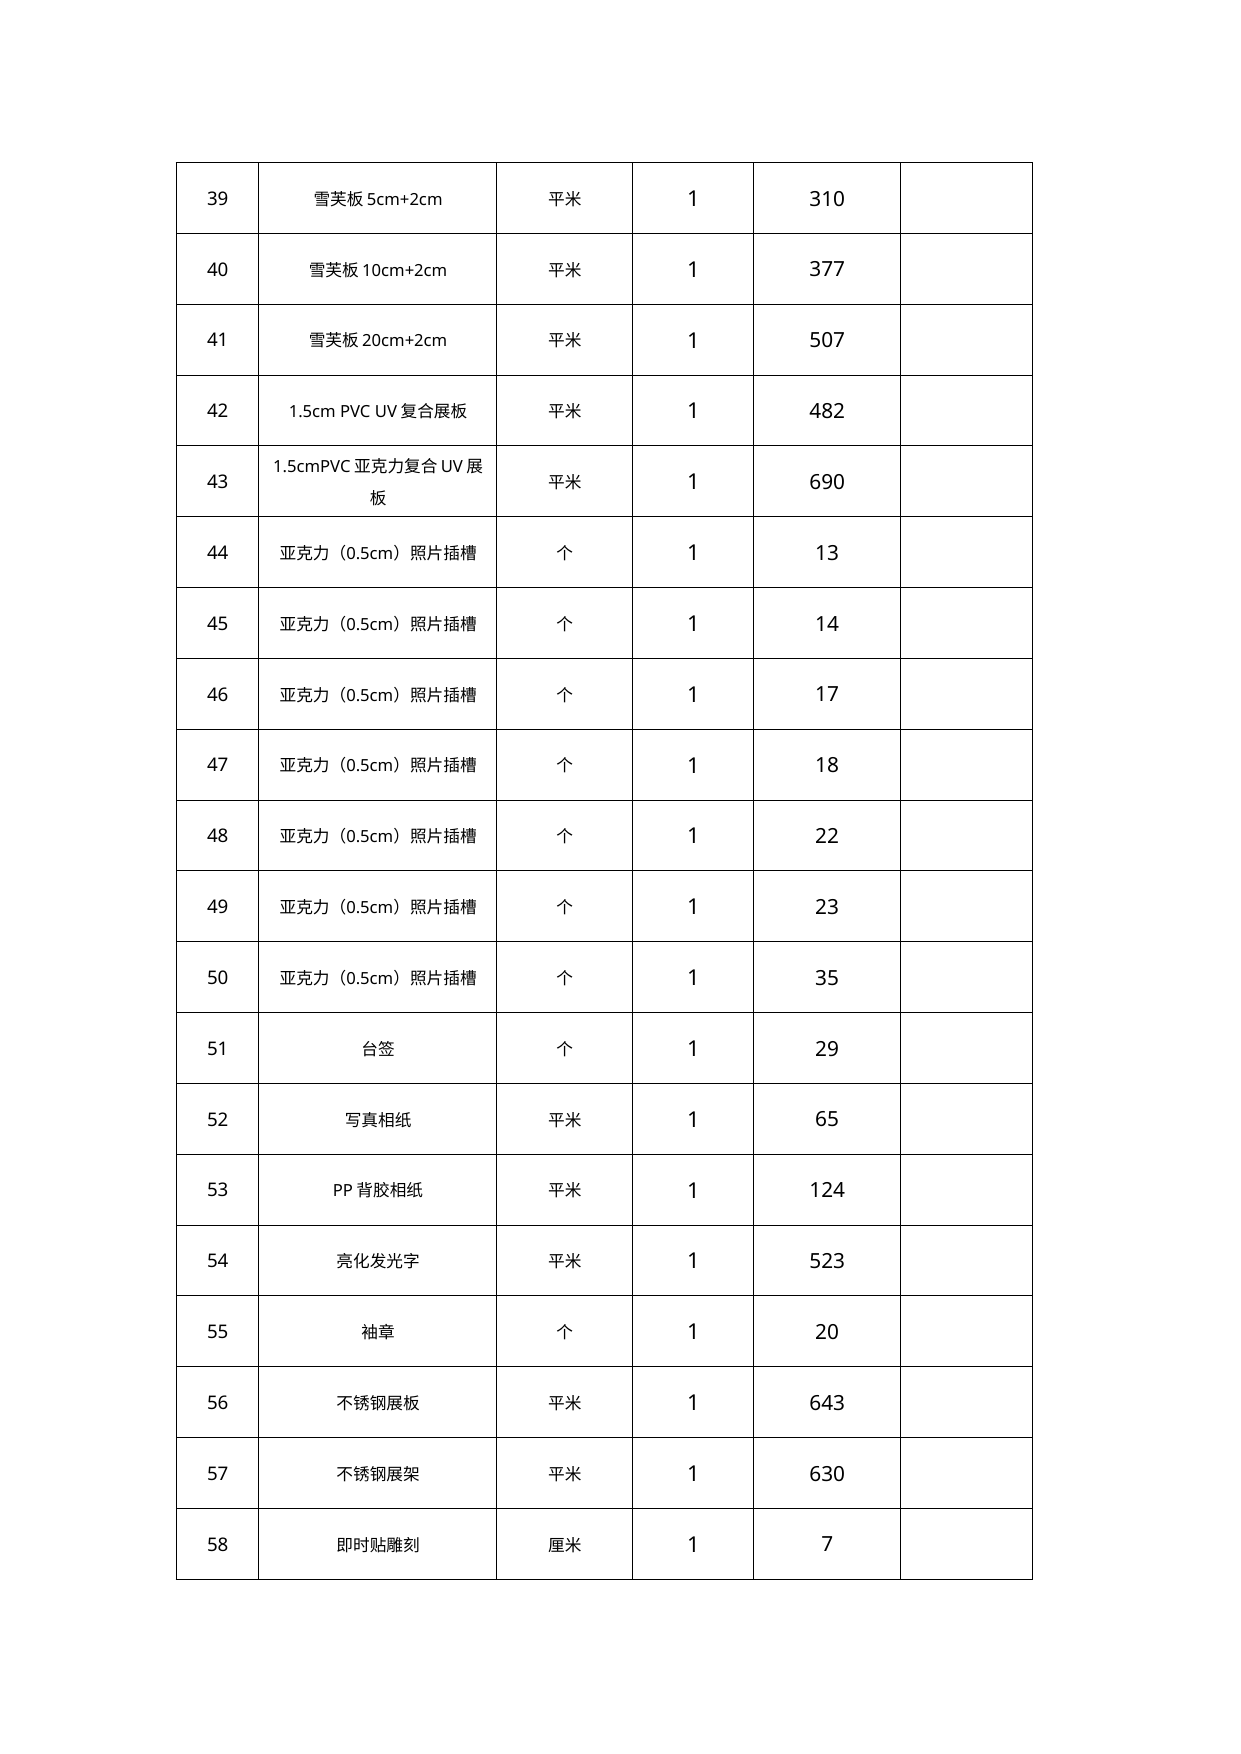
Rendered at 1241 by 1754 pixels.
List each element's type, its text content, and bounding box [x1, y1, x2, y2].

table_cell [177, 1084, 258, 1154]
table_cell PP背胶相纸 [259, 1155, 496, 1224]
table_cell 亮化发光字 [259, 1226, 496, 1295]
table_cell 1 [633, 659, 753, 729]
table_cell 523 [754, 1226, 900, 1295]
table_cell 写真相纸 [259, 1084, 496, 1154]
table_cell 1 [633, 1438, 753, 1508]
table_cell [901, 588, 1032, 658]
table_cell 袖章 [259, 1296, 496, 1366]
table_cell [177, 163, 258, 233]
table_cell 1 [633, 730, 753, 799]
table_cell 个 [497, 1013, 632, 1083]
table_cell [901, 659, 1032, 729]
table_cell [177, 1438, 258, 1508]
table_cell 平米 [497, 376, 632, 445]
table_cell 个 [497, 942, 632, 1012]
table_cell [177, 376, 258, 445]
table_cell [901, 1084, 1032, 1154]
table_cell 14 [754, 588, 900, 658]
table_cell 厘米 [497, 1509, 632, 1579]
table_cell 亚克力（0.5cm）照片插槽 [259, 588, 496, 658]
table_cell 1 [633, 163, 753, 233]
table_cell 平米 [497, 163, 632, 233]
table_cell 雪芙板10cm+2cm [259, 234, 496, 304]
table_cell 平米 [497, 1155, 632, 1224]
table_cell 1 [633, 234, 753, 304]
table_cell [177, 588, 258, 658]
table_cell 即时贴雕刻 [259, 1509, 496, 1579]
table_cell [901, 1013, 1032, 1083]
table_cell 平米 [497, 305, 632, 374]
table_cell 18 [754, 730, 900, 799]
table_cell 1 [633, 1013, 753, 1083]
table_cell 1 [633, 588, 753, 658]
table_cell 310 [754, 163, 900, 233]
table_cell 1 [633, 1296, 753, 1366]
table_cell [177, 659, 258, 729]
table_cell [177, 942, 258, 1012]
table_cell [177, 446, 258, 516]
table_cell 亚克力（0.5cm）照片插槽 [259, 942, 496, 1012]
table_cell 482 [754, 376, 900, 445]
table_cell [901, 1509, 1032, 1579]
table_cell 亚克力（0.5cm）照片插槽 [259, 730, 496, 799]
table_cell [901, 1226, 1032, 1295]
table_cell 1 [633, 305, 753, 374]
table_cell 平米 [497, 1438, 632, 1508]
table_cell 690 [754, 446, 900, 516]
table_cell 平米 [497, 1084, 632, 1154]
table_cell 29 [754, 1013, 900, 1083]
table_cell 13 [754, 517, 900, 587]
table_cell 377 [754, 234, 900, 304]
table_cell [901, 730, 1032, 799]
table_cell [177, 801, 258, 870]
table_cell [901, 305, 1032, 374]
table_cell [177, 234, 258, 304]
table_cell [901, 1367, 1032, 1437]
table_cell [177, 1155, 258, 1224]
table_cell 1.5cm PVC UV复合展板 [259, 376, 496, 445]
table_cell 1 [633, 942, 753, 1012]
table_cell [177, 517, 258, 587]
table_cell 不锈钢展板 [259, 1367, 496, 1437]
table_cell 1 [633, 1084, 753, 1154]
table_cell 平米 [497, 1367, 632, 1437]
table_cell 雪芙板5cm+2cm [259, 163, 496, 233]
table_cell 7 [754, 1509, 900, 1579]
table_cell 亚克力（0.5cm）照片插槽 [259, 871, 496, 941]
table_cell 平米 [497, 1226, 632, 1295]
table_cell 个 [497, 1296, 632, 1366]
table_cell 35 [754, 942, 900, 1012]
table_cell 个 [497, 730, 632, 799]
table_cell 亚克力（0.5cm）照片插槽 [259, 659, 496, 729]
table_cell 平米 [497, 234, 632, 304]
table_cell 个 [497, 659, 632, 729]
table_cell 630 [754, 1438, 900, 1508]
table_cell [901, 376, 1032, 445]
table_cell [901, 871, 1032, 941]
table_cell [177, 730, 258, 799]
table_cell [901, 801, 1032, 870]
table_cell 17 [754, 659, 900, 729]
table_cell 个 [497, 517, 632, 587]
table_cell 亚克力（0.5cm）照片插槽 [259, 801, 496, 870]
table_cell [901, 163, 1032, 233]
table_cell [901, 234, 1032, 304]
table_cell 1 [633, 1509, 753, 1579]
table_cell 1 [633, 376, 753, 445]
table_cell 雪芙板20cm+2cm [259, 305, 496, 374]
table_cell [901, 1438, 1032, 1508]
table_cell 台签 [259, 1013, 496, 1083]
table_cell [177, 305, 258, 374]
table_cell [177, 871, 258, 941]
table_cell [177, 1013, 258, 1083]
table_cell 643 [754, 1367, 900, 1437]
table_cell 平米 [497, 446, 632, 516]
table_cell 1 [633, 801, 753, 870]
table_cell 个 [497, 871, 632, 941]
table_cell [901, 942, 1032, 1012]
table_cell 507 [754, 305, 900, 374]
table_cell 不锈钢展架 [259, 1438, 496, 1508]
table_cell 1 [633, 871, 753, 941]
table_cell 23 [754, 871, 900, 941]
table_cell [901, 517, 1032, 587]
table_cell [177, 1509, 258, 1579]
table_cell 1 [633, 517, 753, 587]
table_cell 个 [497, 801, 632, 870]
table_cell [901, 1296, 1032, 1366]
table_cell [177, 1226, 258, 1295]
table_cell 1 [633, 1226, 753, 1295]
table_cell 1 [633, 1155, 753, 1224]
table_cell 1 [633, 1367, 753, 1437]
table_cell 1.5cmPVC亚克力复合UV展板 [259, 446, 496, 516]
table_cell [901, 446, 1032, 516]
table_cell 65 [754, 1084, 900, 1154]
table_cell 个 [497, 588, 632, 658]
table_cell 20 [754, 1296, 900, 1366]
table_cell [177, 1367, 258, 1437]
table_cell 124 [754, 1155, 900, 1224]
table_cell 亚克力（0.5cm）照片插槽 [259, 517, 496, 587]
table_cell [177, 1296, 258, 1366]
table_cell 1 [633, 446, 753, 516]
table_cell 22 [754, 801, 900, 870]
table_cell [901, 1155, 1032, 1224]
